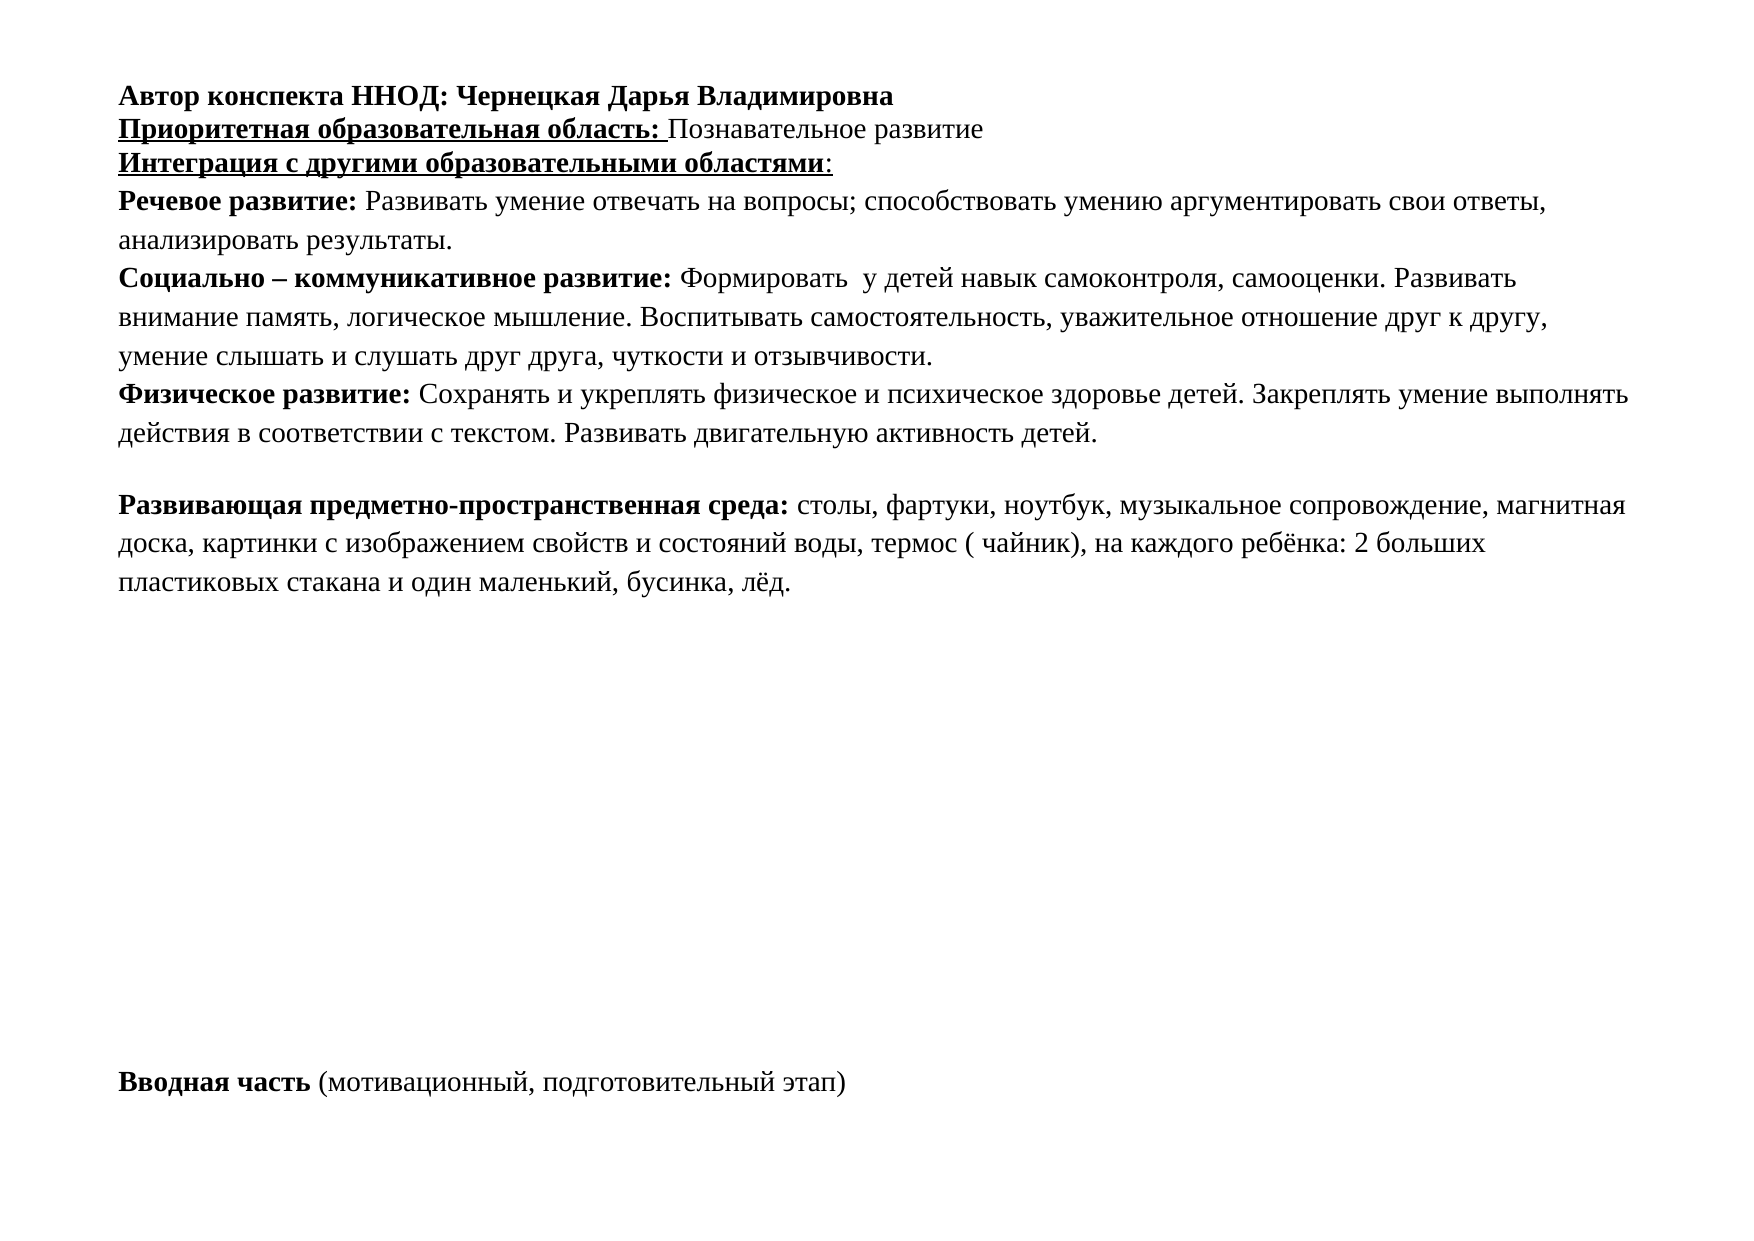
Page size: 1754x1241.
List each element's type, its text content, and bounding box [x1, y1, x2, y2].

text Социально – коммуникативное развитие: Формировать у детей навык самоконтроля, самооценки. Развивать внимание память, логическое мышление. Воспитывать самостоятельность, уважительное отношение друг к другу, умение слышать и слушать друг друга, чуткости и отзывчивости. [118, 261, 1636, 371]
text Приоритетная образовательная область: Познавательное развитие [118, 111, 1636, 145]
text Автор конспекта ННОД: Чернецкая Дарья Владимировна [118, 78, 1636, 111]
text Речевое развитие: Развивать умение отвечать на вопросы; способствовать умению аргументировать свои ответы, анализировать результаты. [118, 183, 1636, 256]
text Развивающая предметно-пространственная среда: столы, фартуки, ноутбук, музыкальное сопровождение, магнитная доска, картинки с изображением свойств и состояний воды, термос ( чайник), на каждого ребёнка: 2 больших пластиковых стакана и один маленький, бусинка, лёд. [118, 487, 1636, 597]
text Интеграция с другими образовательными областями: [118, 145, 1636, 178]
text Вводная часть (мотивационный, подготовительный этап) [118, 1064, 1636, 1098]
text Физическое развитие: Сохранять и укреплять физическое и психическое здоровье детей. Закреплять умение выполнять действия в соответствии с текстом. Развивать двигательную активность детей. [118, 376, 1636, 448]
